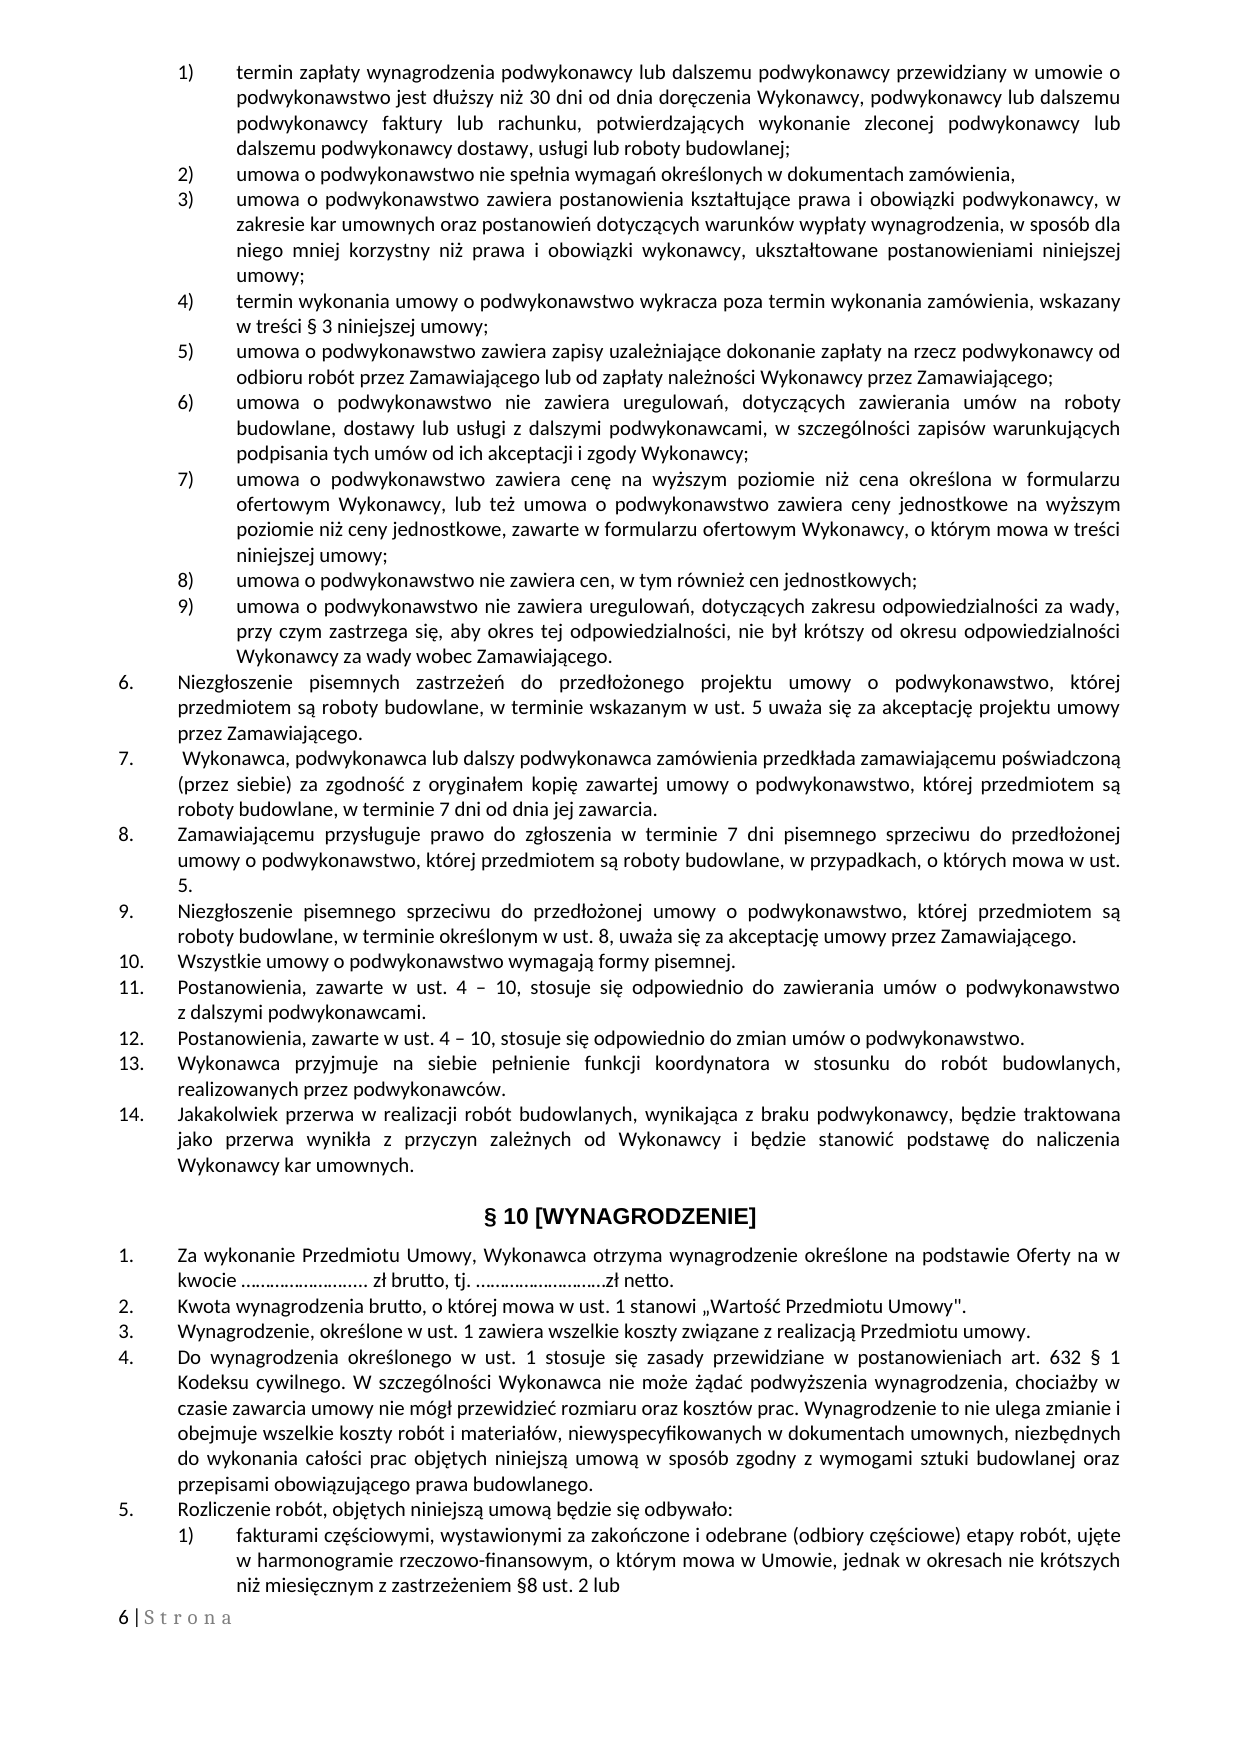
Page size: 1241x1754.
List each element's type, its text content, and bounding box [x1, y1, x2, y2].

text umowa o podwykonawstwo nie zawiera cen, w tym również cen jednostkowych; [177, 567, 1122, 593]
text Postanowienia, zawarte w ust. 4 – 10, stosuje się odpowiednio do zawierania umów o podwykonawstwo z dalszymi podwykonawcami. [118, 974, 1122, 1025]
list termin zapłaty wynagrodzenia podwykonawcy lub dalszemu podwykonawcy przewidziany w umowie o podwykonawstwo jest dłuższy niż 30 dni od dnia doręczenia Wykonawcy, podwykonawcy lub dalszemu podwykonawcy faktury lub rachunku, potwierdzających wykonanie zleconej podwykonawcy lub dalszemu podwykonawcy dostawy, usługi lub roboty budowlanej; [177, 59, 1122, 161]
text Niezgłoszenie pisemnego sprzeciwu do przedłożonej umowy o podwykonawstwo, której przedmiotem są roboty budowlane, w terminie określonym w ust. 8, uważa się za akceptację umowy przez Zamawiającego. [118, 898, 1122, 949]
text umowa o podwykonawstwo zawiera zapisy uzależniające dokonanie zapłaty na rzecz podwykonawcy od odbioru robót przez Zamawiającego lub od zapłaty należności Wykonawcy przez Zamawiającego; [177, 339, 1122, 389]
text umowa o podwykonawstwo nie zawiera uregulowań, dotyczących zawierania umów na roboty budowlane, dostawy lub usługi z dalszymi podwykonawcami, w szczególności zapisów warunkujących podpisania tych umów od ich akceptacji i zgody Wykonawcy; [177, 389, 1122, 466]
text umowa o podwykonawstwo nie zawiera uregulowań, dotyczących zakresu odpowiedzialności za wady, przy czym zastrzega się, aby okres tej odpowiedzialności, nie był krótszy od okresu odpowiedzialności Wykonawcy za wady wobec Zamawiającego. [177, 593, 1122, 669]
text Do wynagrodzenia określonego w ust. 1 stosuje się zasady przewidziane w postanowieniach art. 632 § 1 Kodeksu cywilnego. W szczególności Wykonawca nie może żądać podwyższenia wynagrodzenia, chociażby w czasie zawarcia umowy nie mógł przewidzieć rozmiaru oraz kosztów prac. Wynagrodzenie to nie ulega zmianie i obejmuje wszelkie koszty robót i materiałów, niewyspecyfikowanych w dokumentach umownych, niezbędnych do wykonania całości prac objętych niniejszą umową w sposób zgodny z wymogami sztuki budowlanej oraz przepisami obowiązującego prawa budowlanego. [118, 1344, 1122, 1496]
text Niezgłoszenie pisemnych zastrzeżeń do przedłożonego projektu umowy o podwykonawstwo, której przedmiotem są roboty budowlane, w terminie wskazanym w ust. 5 uważa się za akceptację projektu umowy przez Zamawiającego. [118, 669, 1122, 745]
text Wykonawca przyjmuje na siebie pełnienie funkcji koordynatora w stosunku do robót budowlanych, realizowanych przez podwykonawców. [118, 1050, 1122, 1101]
text umowa o podwykonawstwo zawiera postanowienia kształtujące prawa i obowiązki podwykonawcy, w zakresie kar umownych oraz postanowień dotyczących warunków wypłaty wynagrodzenia, w sposób dla niego mniej korzystny niż prawa i obowiązki wykonawcy, ukształtowane postanowieniami niniejszej umowy; [177, 186, 1122, 288]
list fakturami częściowymi, wystawionymi za zakończone i odebrane (odbiory częściowe) etapy robót, ujęte w harmonogramie rzeczowo-finansowym, o którym mowa w Umowie, jednak w okresach nie krótszych niż miesięcznym z zastrzeżeniem §8 ust. 2 lub [177, 1522, 1122, 1598]
text Wynagrodzenie, określone w ust. 1 zawiera wszelkie koszty związane z realizacją Przedmiotu umowy. [118, 1318, 1122, 1344]
text umowa o podwykonawstwo nie spełnia wymagań określonych w dokumentach zamówienia, [177, 161, 1122, 186]
text umowa o podwykonawstwo zawiera cenę na wyższym poziomie niż cena określona w formularzu ofertowym Wykonawcy, lub też umowa o podwykonawstwo zawiera ceny jednostkowe na wyższym poziomie niż ceny jednostkowe, zawarte w formularzu ofertowym Wykonawcy, o którym mowa w treści niniejszej umowy; [177, 466, 1122, 567]
text Jakakolwiek przerwa w realizacji robót budowlanych, wynikająca z braku podwykonawcy, będzie traktowana jako przerwa wynikła z przyczyn zależnych od Wykonawcy i będzie stanowić podstawę do naliczenia Wykonawcy kar umownych. [118, 1101, 1122, 1177]
text termin wykonania umowy o podwykonawstwo wykracza poza termin wykonania zamówienia, wskazany w treści § 3 niniejszej umowy; [177, 288, 1122, 339]
list Za wykonanie Przedmiotu Umowy, Wykonawca otrzyma wynagrodzenie określone na podstawie Oferty na w kwocie …………………..... zł brutto, tj. ………………………zł netto. [118, 1242, 1122, 1293]
text Rozliczenie robót, objętych niniejszą umową będzie się odbywało: [118, 1496, 1122, 1522]
text Postanowienia, zawarte w ust. 4 – 10, stosuje się odpowiednio do zmian umów o podwykonawstwo. [118, 1025, 1122, 1050]
text Zamawiającemu przysługuje prawo do zgłoszenia w terminie 7 dni pisemnego sprzeciwu do przedłożonej umowy o podwykonawstwo, której przedmiotem są roboty budowlane, w przypadkach, o których mowa w ust. 5. [118, 822, 1122, 898]
text Kwota wynagrodzenia brutto, o której mowa w ust. 1 stanowi „Wartość Przedmiotu Umowy". [118, 1293, 1122, 1318]
text Wszystkie umowy o podwykonawstwo wymagają formy pisemnej. [118, 949, 1122, 974]
subtitle § 10 [WYNAGRODZENIE] [118, 1203, 1122, 1229]
text Wykonawca, podwykonawca lub dalszy podwykonawca zamówienia przedkłada zamawiającemu poświadczoną (przez siebie) za zgodność z oryginałem kopię zawartej umowy o podwykonawstwo, której przedmiotem są roboty budowlane, w terminie 7 dni od dnia jej zawarcia. [118, 745, 1122, 822]
